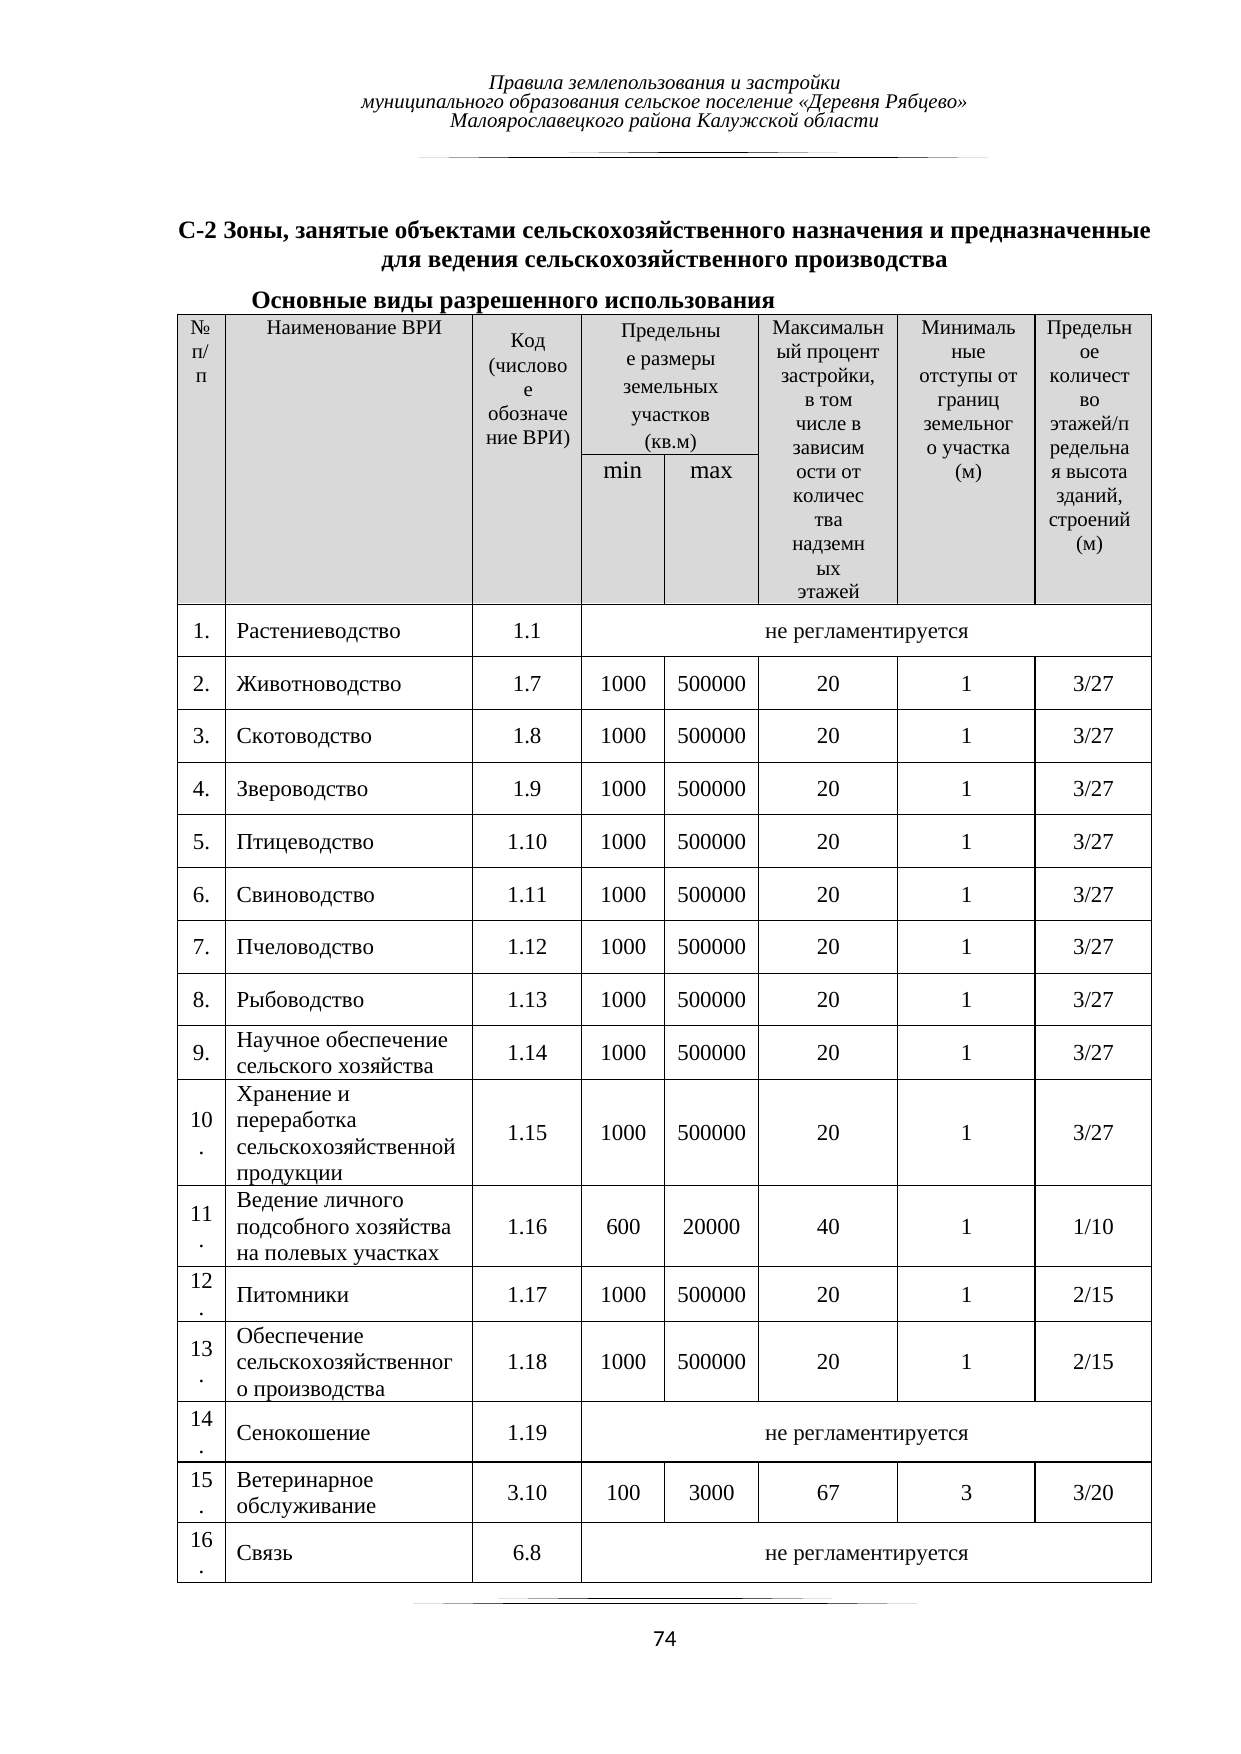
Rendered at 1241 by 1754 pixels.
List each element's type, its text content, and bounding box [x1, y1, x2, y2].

table_header Наименование ВРИ [226, 315, 472, 603]
table_cell 500000 [665, 763, 758, 814]
table_cell 3/20 [1036, 1463, 1151, 1522]
table_cell Пчеловодство [226, 921, 472, 972]
table_cell 2/15 [1036, 1267, 1151, 1321]
table_cell не регламентируется [582, 605, 1151, 656]
table_cell 20 [759, 710, 897, 762]
table_cell Сенокошение [226, 1402, 472, 1461]
table_cell 1 [898, 868, 1034, 920]
table_header Предельные размеры земельных участков (кв.м) [582, 315, 758, 454]
table_cell 1000 [582, 921, 664, 972]
table_cell 1 [898, 657, 1034, 709]
table_cell 10. [178, 1080, 225, 1185]
table_cell 1.15 [473, 1080, 581, 1185]
table_cell 20000 [665, 1186, 758, 1266]
table_cell 3/27 [1036, 815, 1151, 867]
table_cell Хранение и переработка сельскохозяйственной продукции [226, 1080, 472, 1185]
table_cell 1.14 [473, 1026, 581, 1079]
table_cell 1 [898, 1080, 1034, 1185]
table_cell 20 [759, 868, 897, 920]
table_cell 15. [178, 1463, 225, 1522]
table_cell 11. [178, 1186, 225, 1266]
table_cell 1000 [582, 1080, 664, 1185]
table_cell 1.7 [473, 657, 581, 709]
table_cell 3/27 [1036, 868, 1151, 920]
table_cell 2. [178, 657, 225, 709]
table_cell 1.1 [473, 605, 581, 656]
table_cell 8. [178, 974, 225, 1025]
table_cell 16. [178, 1523, 225, 1582]
table_cell 20 [759, 657, 897, 709]
table_cell 1 [898, 1322, 1034, 1401]
table_cell 500000 [665, 1026, 758, 1079]
table_cell 1000 [582, 710, 664, 762]
table_cell 1.19 [473, 1402, 581, 1461]
table_cell Животноводство [226, 657, 472, 709]
table_cell 1 [898, 815, 1034, 867]
table_header Код (числовое обозначение ВРИ) [473, 315, 581, 603]
table_cell 5. [178, 815, 225, 867]
table_cell 500000 [665, 974, 758, 1025]
table_cell 1000 [582, 1267, 664, 1321]
table_cell 100 [582, 1463, 664, 1522]
table_cell 500000 [665, 815, 758, 867]
table_cell 1000 [582, 763, 664, 814]
table_cell Растениеводство [226, 605, 472, 656]
table_cell не регламентируется [582, 1523, 1151, 1582]
table_cell 1 [898, 1186, 1034, 1266]
table_cell Питомники [226, 1267, 472, 1321]
table_cell min [582, 455, 664, 603]
table_cell 500000 [665, 1267, 758, 1321]
table_cell 600 [582, 1186, 664, 1266]
table_cell 3/27 [1036, 1080, 1151, 1185]
table_cell 20 [759, 1267, 897, 1321]
table_cell 500000 [665, 921, 758, 972]
table_cell 1000 [582, 815, 664, 867]
table_header Максимальный процент застройки, в том числе в зависимости от количества надземных этажей [759, 315, 897, 603]
table_cell Ветеринарное обслуживание [226, 1463, 472, 1522]
table_cell Свиноводство [226, 868, 472, 920]
table_cell 500000 [665, 657, 758, 709]
table_cell 20 [759, 763, 897, 814]
table_cell 12. [178, 1267, 225, 1321]
table_cell 4. [178, 763, 225, 814]
table_cell 3. [178, 710, 225, 762]
table_cell Обеспечение сельскохозяйственного производства [226, 1322, 472, 1401]
table_cell Скотоводство [226, 710, 472, 762]
text С-2 Зоны, занятые объектами сельскохозяйственного назначения и предназначенные для ведения сельскохозяйственного производства [177, 215, 1152, 272]
table_cell 67 [759, 1463, 897, 1522]
table_cell 6. [178, 868, 225, 920]
table_header Предельное количество этажей/предельная высота зданий, строений (м) [1036, 315, 1151, 603]
table_cell 1 [898, 1026, 1034, 1079]
table_cell Звероводство [226, 763, 472, 814]
table_cell 3/27 [1036, 1026, 1151, 1079]
table_cell 3/27 [1036, 763, 1151, 814]
table_cell 2/15 [1036, 1322, 1151, 1401]
table_cell 20 [759, 921, 897, 972]
table_cell 1.13 [473, 974, 581, 1025]
table_cell 1000 [582, 974, 664, 1025]
table_cell Научное обеспечение сельского хозяйства [226, 1026, 472, 1079]
table_cell 500000 [665, 1080, 758, 1185]
table_cell 1000 [582, 657, 664, 709]
table_cell 20 [759, 1026, 897, 1079]
table_header Минимальные отступы от границ земельного участка (м) [898, 315, 1034, 603]
table_cell 3/27 [1036, 921, 1151, 972]
table_cell 1/10 [1036, 1186, 1151, 1266]
table_cell 1. [178, 605, 225, 656]
table_cell 1000 [582, 1026, 664, 1079]
table_cell 1.10 [473, 815, 581, 867]
table_cell 1.18 [473, 1322, 581, 1401]
table_cell 1 [898, 763, 1034, 814]
table_cell 14. [178, 1402, 225, 1461]
table_cell 1.16 [473, 1186, 581, 1266]
table_cell 3/27 [1036, 657, 1151, 709]
table_cell 1 [898, 710, 1034, 762]
table_cell 3/27 [1036, 710, 1151, 762]
table_header № п/п [178, 315, 225, 603]
table_cell Ведение личного подсобного хозяйства на полевых участках [226, 1186, 472, 1266]
table_cell 500000 [665, 1322, 758, 1401]
table_cell 3000 [665, 1463, 758, 1522]
table_cell 1000 [582, 868, 664, 920]
table_cell 1 [898, 1267, 1034, 1321]
table_cell 20 [759, 815, 897, 867]
table_cell 40 [759, 1186, 897, 1266]
table_cell Связь [226, 1523, 472, 1582]
text Основные виды разрешенного использования [177, 285, 1152, 314]
table_cell Рыбоводство [226, 974, 472, 1025]
table_cell 9. [178, 1026, 225, 1079]
table_cell 1.12 [473, 921, 581, 972]
table_cell 6.8 [473, 1523, 581, 1582]
table_cell 1 [898, 921, 1034, 972]
table_cell 1.11 [473, 868, 581, 920]
table_cell 20 [759, 974, 897, 1025]
table_cell Птицеводство [226, 815, 472, 867]
table_cell 3.10 [473, 1463, 581, 1522]
table_cell 13. [178, 1322, 225, 1401]
table_cell 1.9 [473, 763, 581, 814]
table_cell max [665, 455, 758, 603]
table_cell 1000 [582, 1322, 664, 1401]
table_cell 20 [759, 1080, 897, 1185]
table_cell 1 [898, 974, 1034, 1025]
table_cell не регламентируется [582, 1402, 1151, 1461]
table_cell 500000 [665, 710, 758, 762]
table_cell 1.8 [473, 710, 581, 762]
table_cell 1.17 [473, 1267, 581, 1321]
table_cell 500000 [665, 868, 758, 920]
table_cell 3 [898, 1463, 1034, 1522]
table_cell 20 [759, 1322, 897, 1401]
table_cell 3/27 [1036, 974, 1151, 1025]
table_cell 7. [178, 921, 225, 972]
